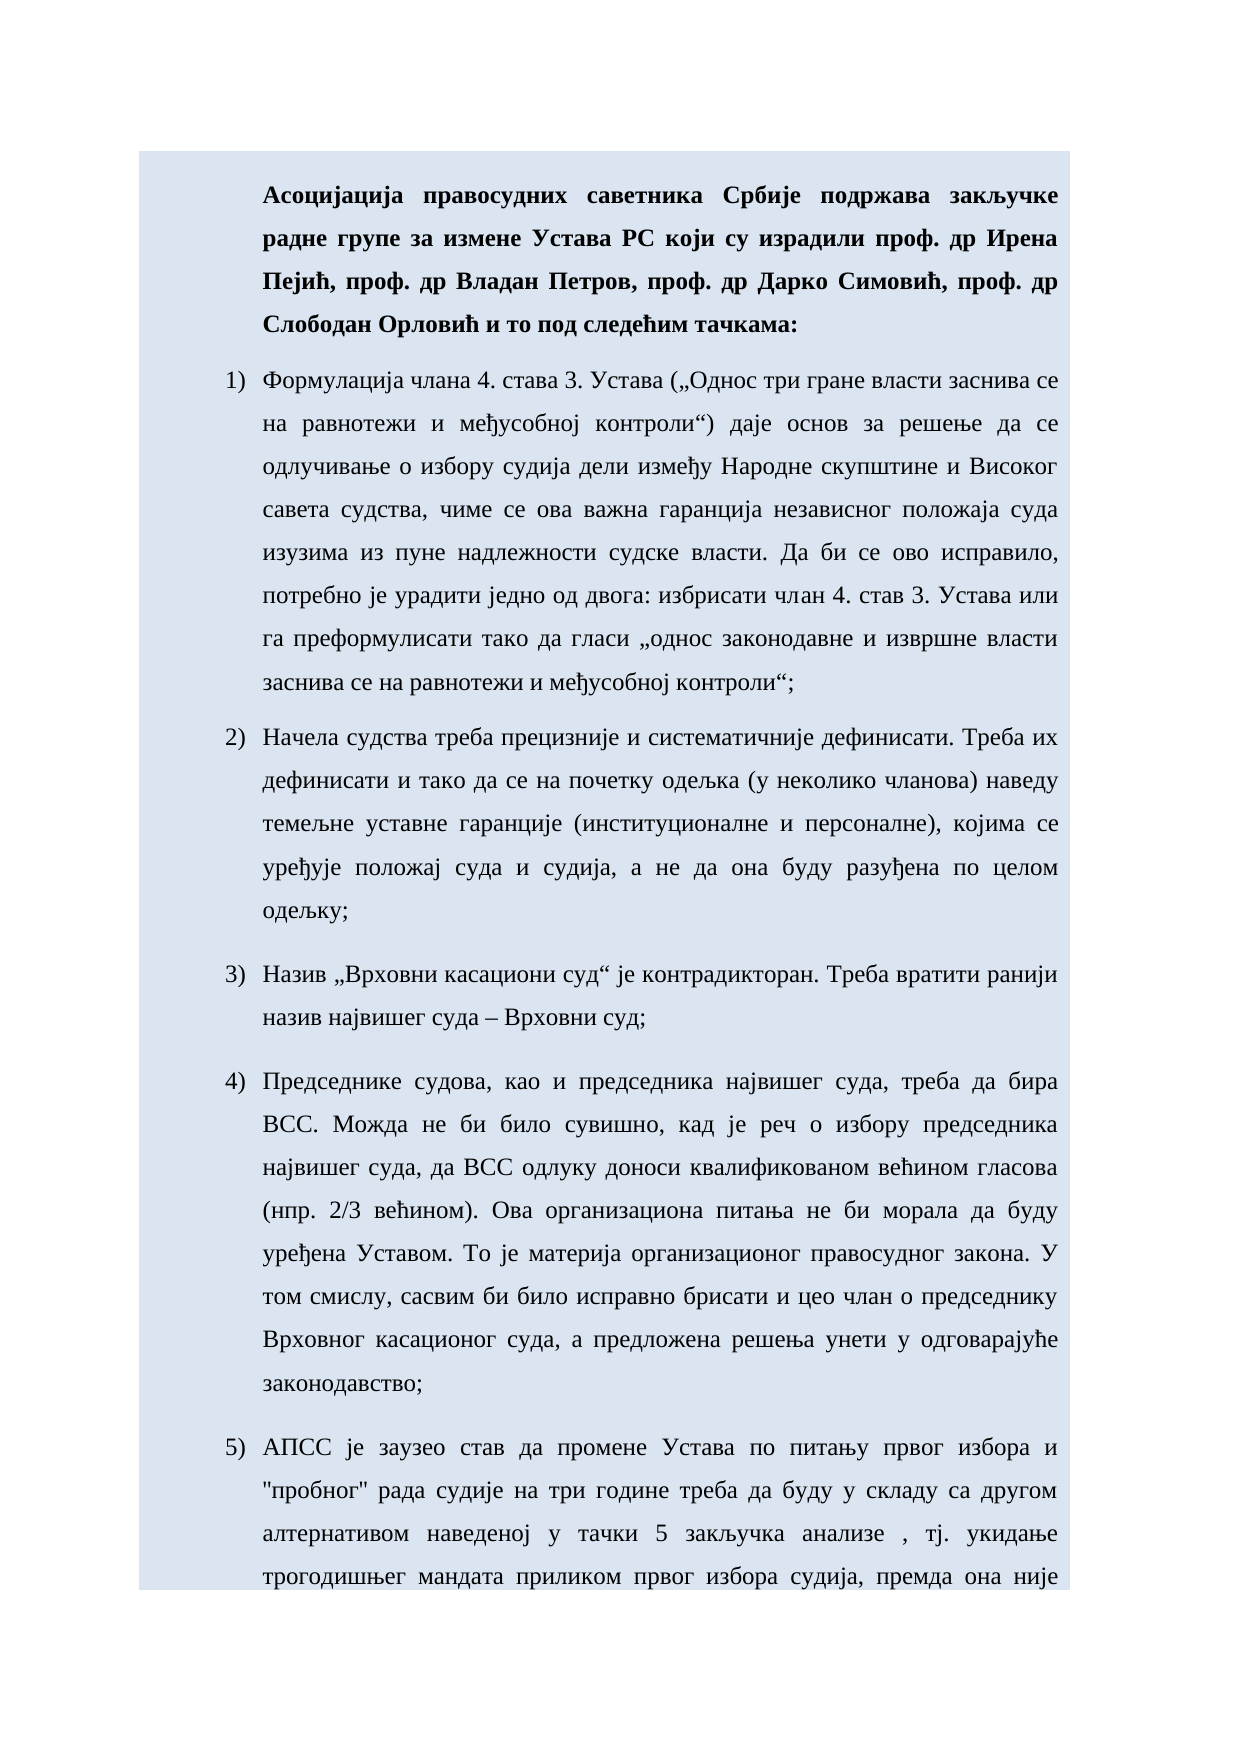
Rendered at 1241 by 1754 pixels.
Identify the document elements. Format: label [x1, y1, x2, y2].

table_header [139, 151, 1070, 1590]
